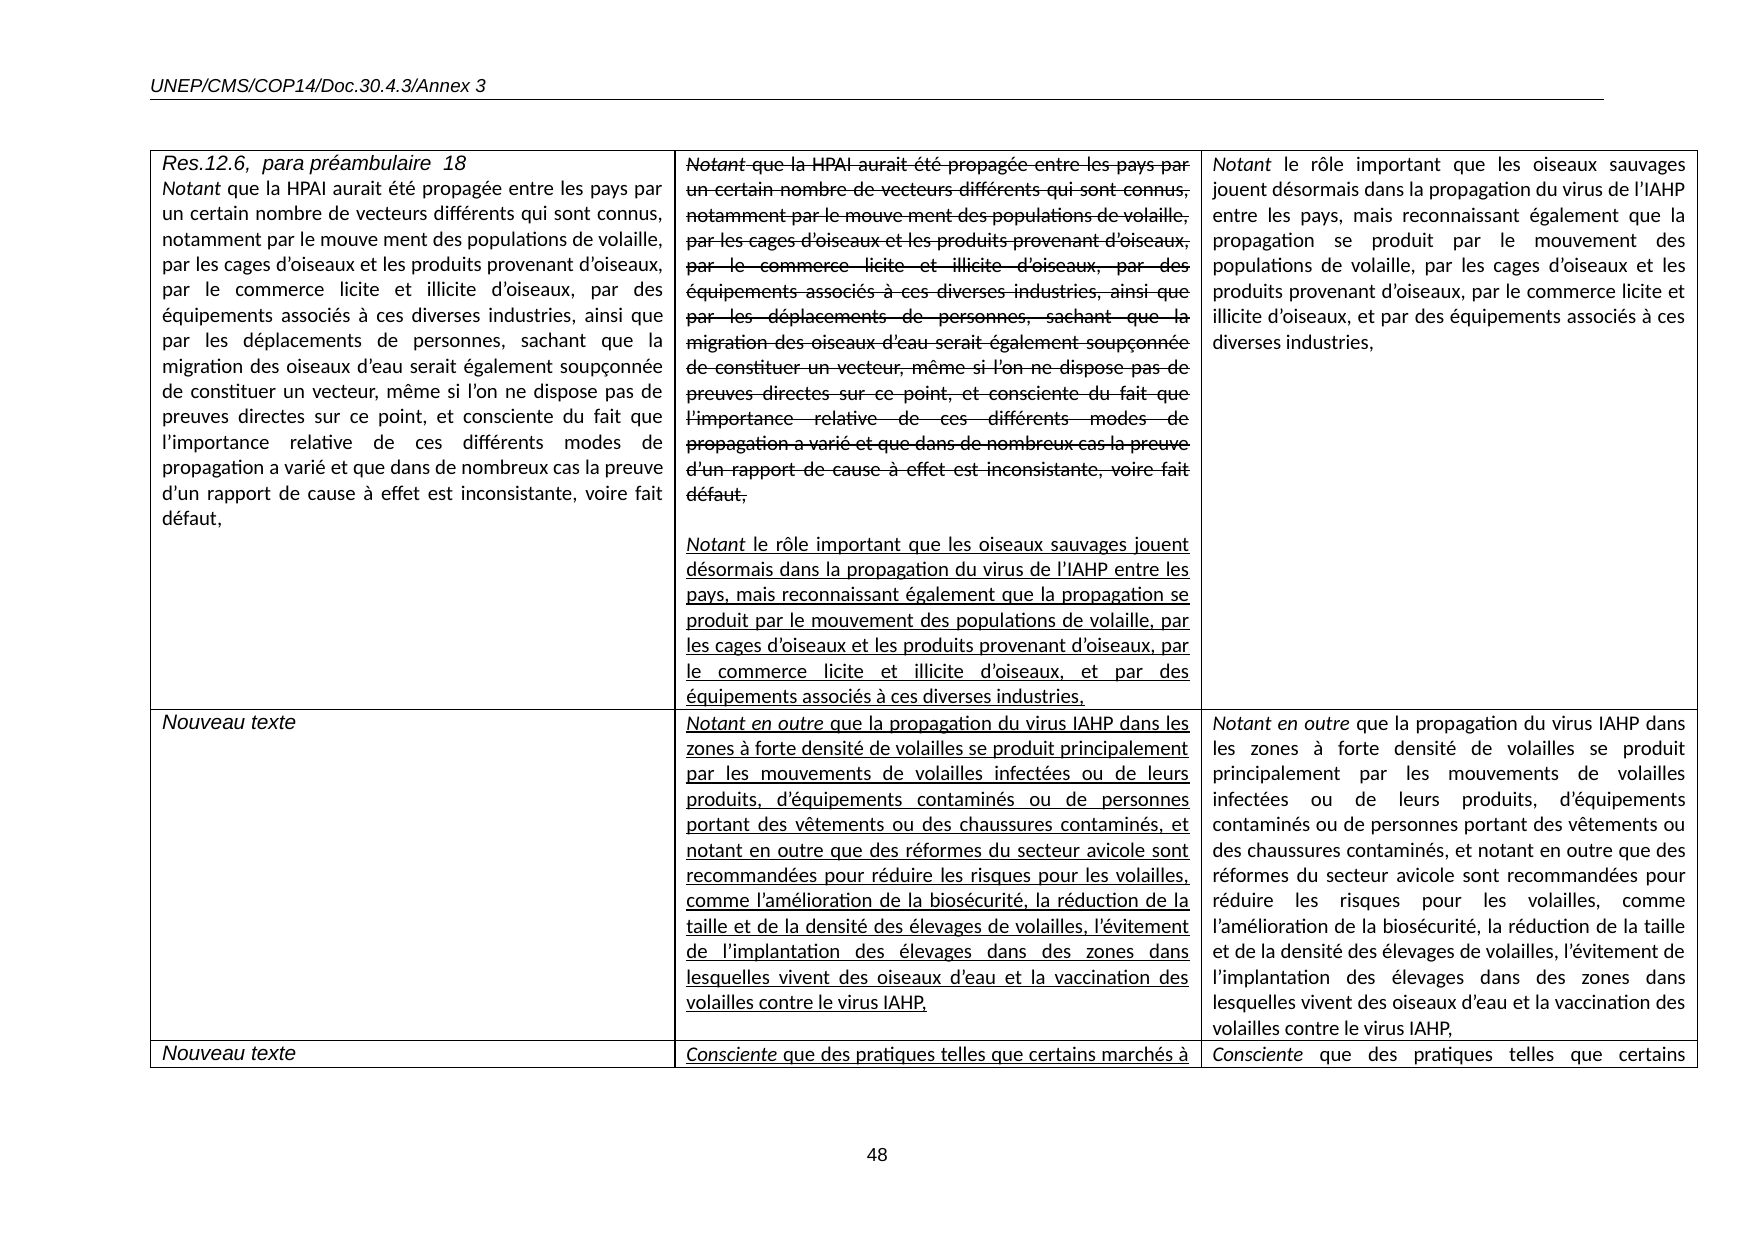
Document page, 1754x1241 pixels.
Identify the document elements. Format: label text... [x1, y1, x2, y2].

table_cell Nouveau texte [151, 710, 674, 1040]
table_cell Res.12.6, para préambulaire 18 Notant que la HPAI aurait été propagée entre les pays par un certain nombre de vecteurs différents qui sont connus, notamment par le mouve ment des populations de volaille, par les cages d’oiseaux et les produits provenant d’oiseaux, par le commerce licite et illicite d’oiseaux, par des équipements associés à ces diverses industries, ainsi que par les déplacements de personnes, sachant que la migration des oiseaux d’eau serait également soupçonnée de constituer un vecteur, même si l’on ne dispose pas de preuves directes sur ce point, et consciente du fait que l’importance relative de ces différents modes de propagation a varié et que dans de nombreux cas la preuve d’un rapport de cause à effet est inconsistante, voire fait défaut, [151, 151, 674, 709]
table_cell Notant en outre que la propagation du virus IAHP dans les zones à forte densité de volailles se produit principalement par les mouvements de volailles infectées ou de leurs produits, d’équipements contaminés ou de personnes portant des vêtements ou des chaussures contaminés, et notant en outre que des réformes du secteur avicole sont recommandées pour réduire les risques pour les volailles, comme l’amélioration de la biosécurité, la réduction de la taille et de la densité des élevages de volailles, l’évitement de l’implantation des élevages dans des zones dans lesquelles vivent des oiseaux d’eau et la vaccination des volailles contre le virus IAHP, [676, 710, 1201, 1040]
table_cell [1202, 1041, 1697, 1067]
table_cell Nouveau texte [151, 1041, 674, 1067]
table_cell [676, 1041, 1201, 1067]
table_cell Notant en outre que la propagation du virus IAHP dans les zones à forte densité de volailles se produit principalement par les mouvements de volailles infectées ou de leurs produits, d’équipements contaminés ou de personnes portant des vêtements ou des chaussures contaminés, et notant en outre que des réformes du secteur avicole sont recommandées pour réduire les risques pour les volailles, comme l’amélioration de la biosécurité, la réduction de la taille et de la densité des élevages de volailles, l’évitement de l’implantation des élevages dans des zones dans lesquelles vivent des oiseaux d’eau et la vaccination des volailles contre le virus IAHP, [1202, 710, 1697, 1040]
table_cell Notant que la HPAI aurait été propagée entre les pays par un certain nombre de vecteurs différents qui sont connus, notamment par le mouve ment des populations de volaille, par les cages d’oiseaux et les produits provenant d’oiseaux, par le commerce licite et illicite d’oiseaux, par des équipements associés à ces diverses industries, ainsi que par les déplacements de personnes, sachant que la migration des oiseaux d’eau serait également soupçonnée de constituer un vecteur, même si l’on ne dispose pas de preuves directes sur ce point, et consciente du fait que l’importance relative de ces différents modes de propagation a varié et que dans de nombreux cas la preuve d’un rapport de cause à effet est inconsistante, voire fait défaut, Notant le rôle important que les oiseaux sauvages jouent désormais dans la propagation du virus de l’IAHP entre les pays, mais reconnaissant également que la propagation se produit par le mouvement des populations de volaille, par les cages d’oiseaux et les produits provenant d’oiseaux, par le commerce licite et illicite d’oiseaux, et par des équipements associés à ces diverses industries, [676, 151, 1201, 709]
table_cell Notant le rôle important que les oiseaux sauvages jouent désormais dans la propagation du virus de l’IAHP entre les pays, mais reconnaissant également que la propagation se produit par le mouvement des populations de volaille, par les cages d’oiseaux et les produits provenant d’oiseaux, par le commerce licite et illicite d’oiseaux, et par des équipements associés à ces diverses industries, [1202, 151, 1697, 709]
